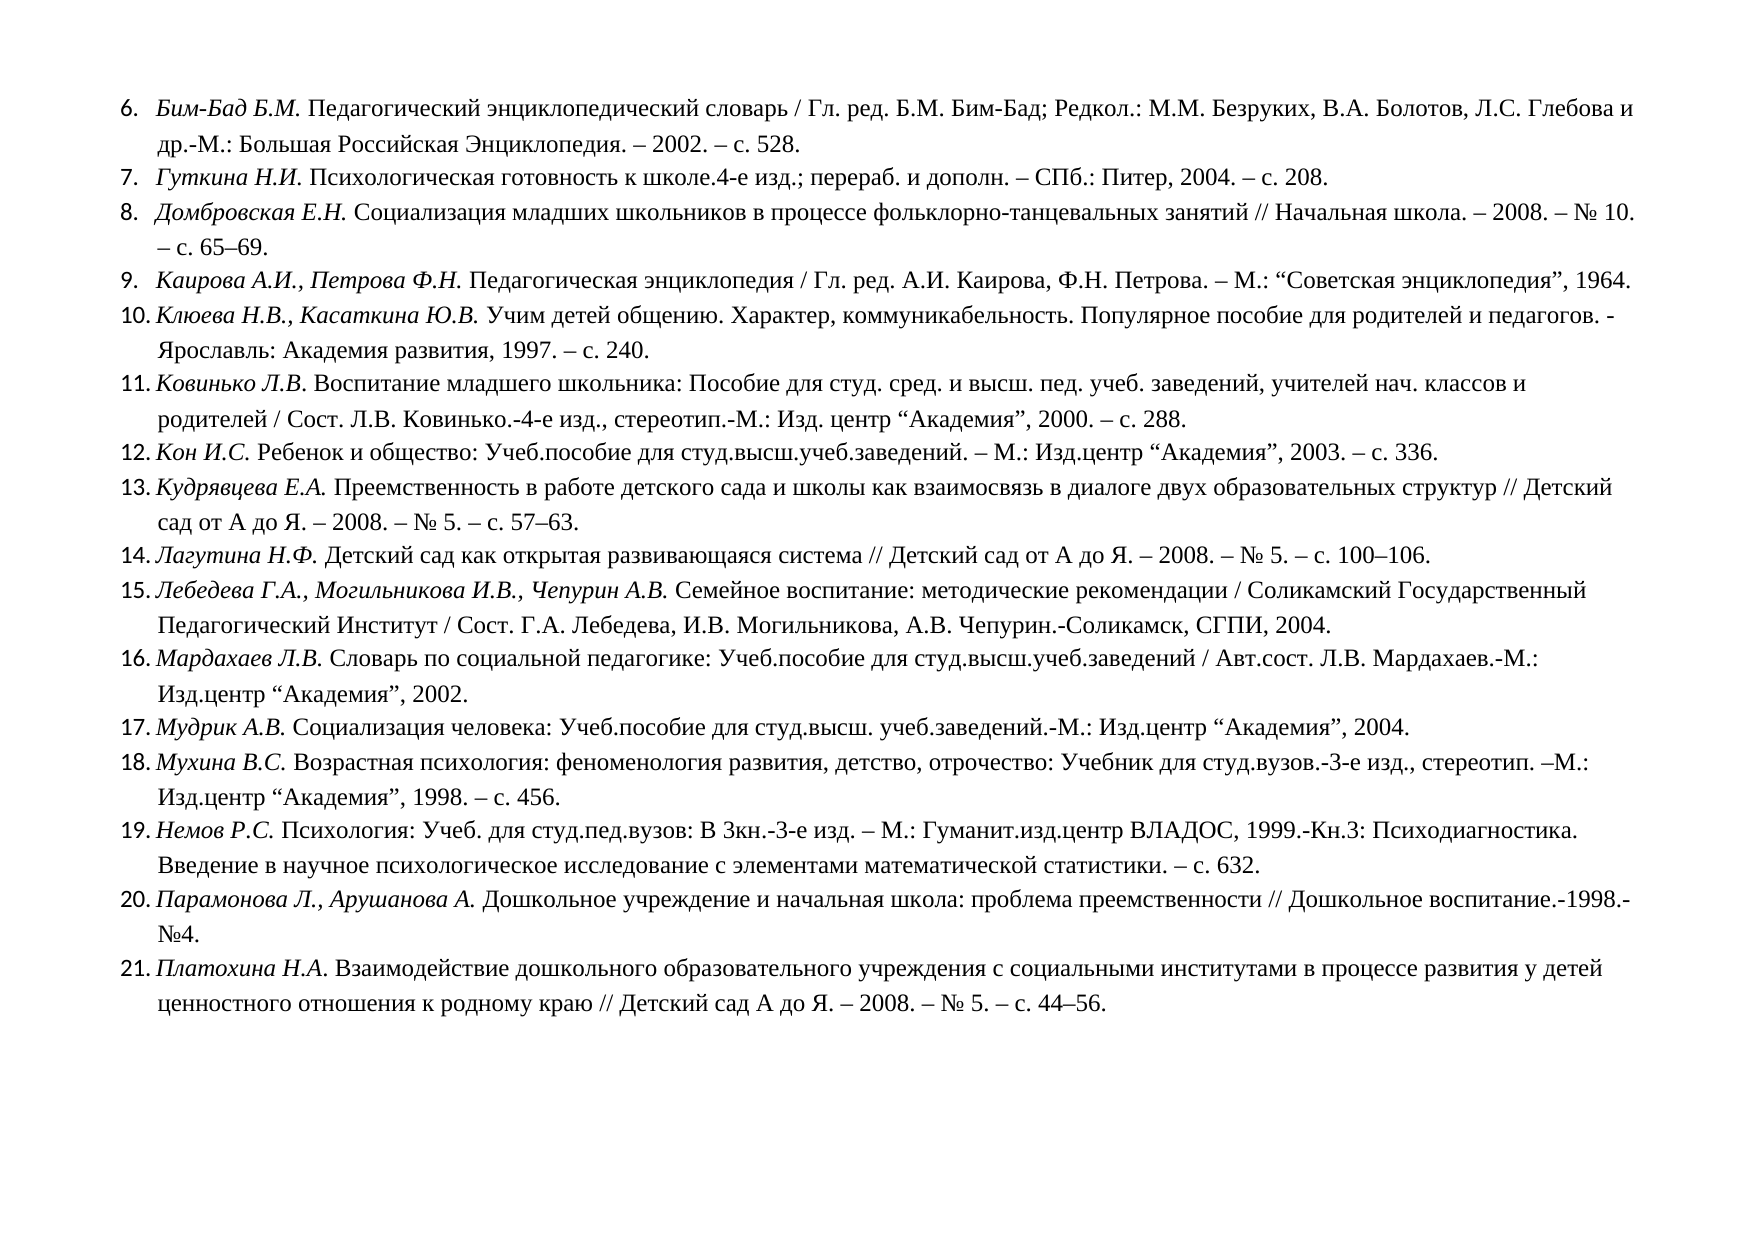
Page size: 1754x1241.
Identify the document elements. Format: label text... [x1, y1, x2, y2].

list Кон И.С. Ребенок и общество: Учеб.пособие для студ.высш.учеб.заведений. – М.: Изд.центр “Академия”, 2003. – с. 336. [120, 432, 1636, 467]
list Ковинько Л.В. Воспитание младшего школьника: Пособие для студ. сред. и высш. пед. учеб. заведений, учителей нач. классов и родителей / Сост. Л.В. Ковинько.-4-е изд., стереотип.-М.: Изд. центр “Академия”, 2000. – с. 288. [120, 364, 1636, 432]
list Мухина В.С. Возрастная психология: феноменология развития, детство, отрочество: Учебник для студ.вузов.-3-е изд., стереотип. –М.: Изд.центр “Академия”, 1998. – с. 456. [120, 742, 1636, 811]
list Парамонова Л., Арушанова А. Дошкольное учреждение и начальная школа: проблема преемственности // Дошкольное воспитание.-1998.-№4. [120, 879, 1636, 948]
list Платохина Н.А. Взаимодействие дошкольного образовательного учреждения с социальными институтами в процессе развития у детей ценностного отношения к родному краю // Детский сад А до Я. – 2008. – № 5. – с. 44–56. [120, 948, 1636, 1017]
list Немов Р.С. Психология: Учеб. для студ.пед.вузов: В 3кн.-3-е изд. – М.: Гуманит.изд.центр ВЛАДОС, 1999.-Кн.3: Психодиагностика. Введение в научное психологическое исследование с элементами математической статистики. – с. 632. [120, 811, 1636, 879]
list Мардахаев Л.В. Словарь по социальной педагогике: Учеб.пособие для студ.высш.учеб.заведений / Авт.сост. Л.В. Мардахаев.-М.: Изд.центр “Академия”, 2002. [120, 639, 1636, 707]
list Клюева Н.В., Касаткина Ю.В. Учим детей общению. Характер, коммуникабельность. Популярное пособие для родителей и педагогов. -Ярославль: Академия развития, 1997. – с. 240. [120, 295, 1636, 364]
list Каирова А.И., Петрова Ф.Н. Педагогическая энциклопедия / Гл. ред. А.И. Каирова, Ф.Н. Петрова. – М.: “Советская энциклопедия”, 1964. [120, 261, 1636, 295]
list Домбровская Е.Н. Социализация младших школьников в процессе фольклорно-танцевальных занятий // Начальная школа. – 2008. – № 10. – с. 65–69. [120, 192, 1636, 261]
list Лагутина Н.Ф. Детский сад как открытая развивающаяся система // Детский сад от А до Я. – 2008. – № 5. – с. 100–106. [120, 536, 1636, 570]
list Кудрявцева Е.А. Преемственность в работе детского сада и школы как взаимосвязь в диалоге двух образовательных структур // Детский сад от А до Я. – 2008. – № 5. – с. 57–63. [120, 467, 1636, 536]
list Лебедева Г.А., Могильникова И.В., Чепурин А.В. Семейное воспитание: методические рекомендации / Соликамский Государственный Педагогический Институт / Сост. Г.А. Лебедева, И.В. Могильникова, А.В. Чепурин.-Соликамск, СГПИ, 2004. [120, 570, 1636, 639]
list Бим-Бад Б.М. Педагогический энциклопедический словарь / Гл. ред. Б.М. Бим-Бад; Редкол.: М.М. Безруких, В.А. Болотов, Л.С. Глебова и др.-М.: Большая Российская Энциклопедия. – 2002. – с. 528. [120, 89, 1636, 157]
list Мудрик А.В. Социализация человека: Учеб.пособие для студ.высш. учеб.заведений.-М.: Изд.центр “Академия”, 2004. [120, 707, 1636, 742]
list Гуткина Н.И. Психологическая готовность к школе.4-е изд.; перераб. и дополн. – СПб.: Питер, 2004. – с. 208. [120, 157, 1636, 192]
